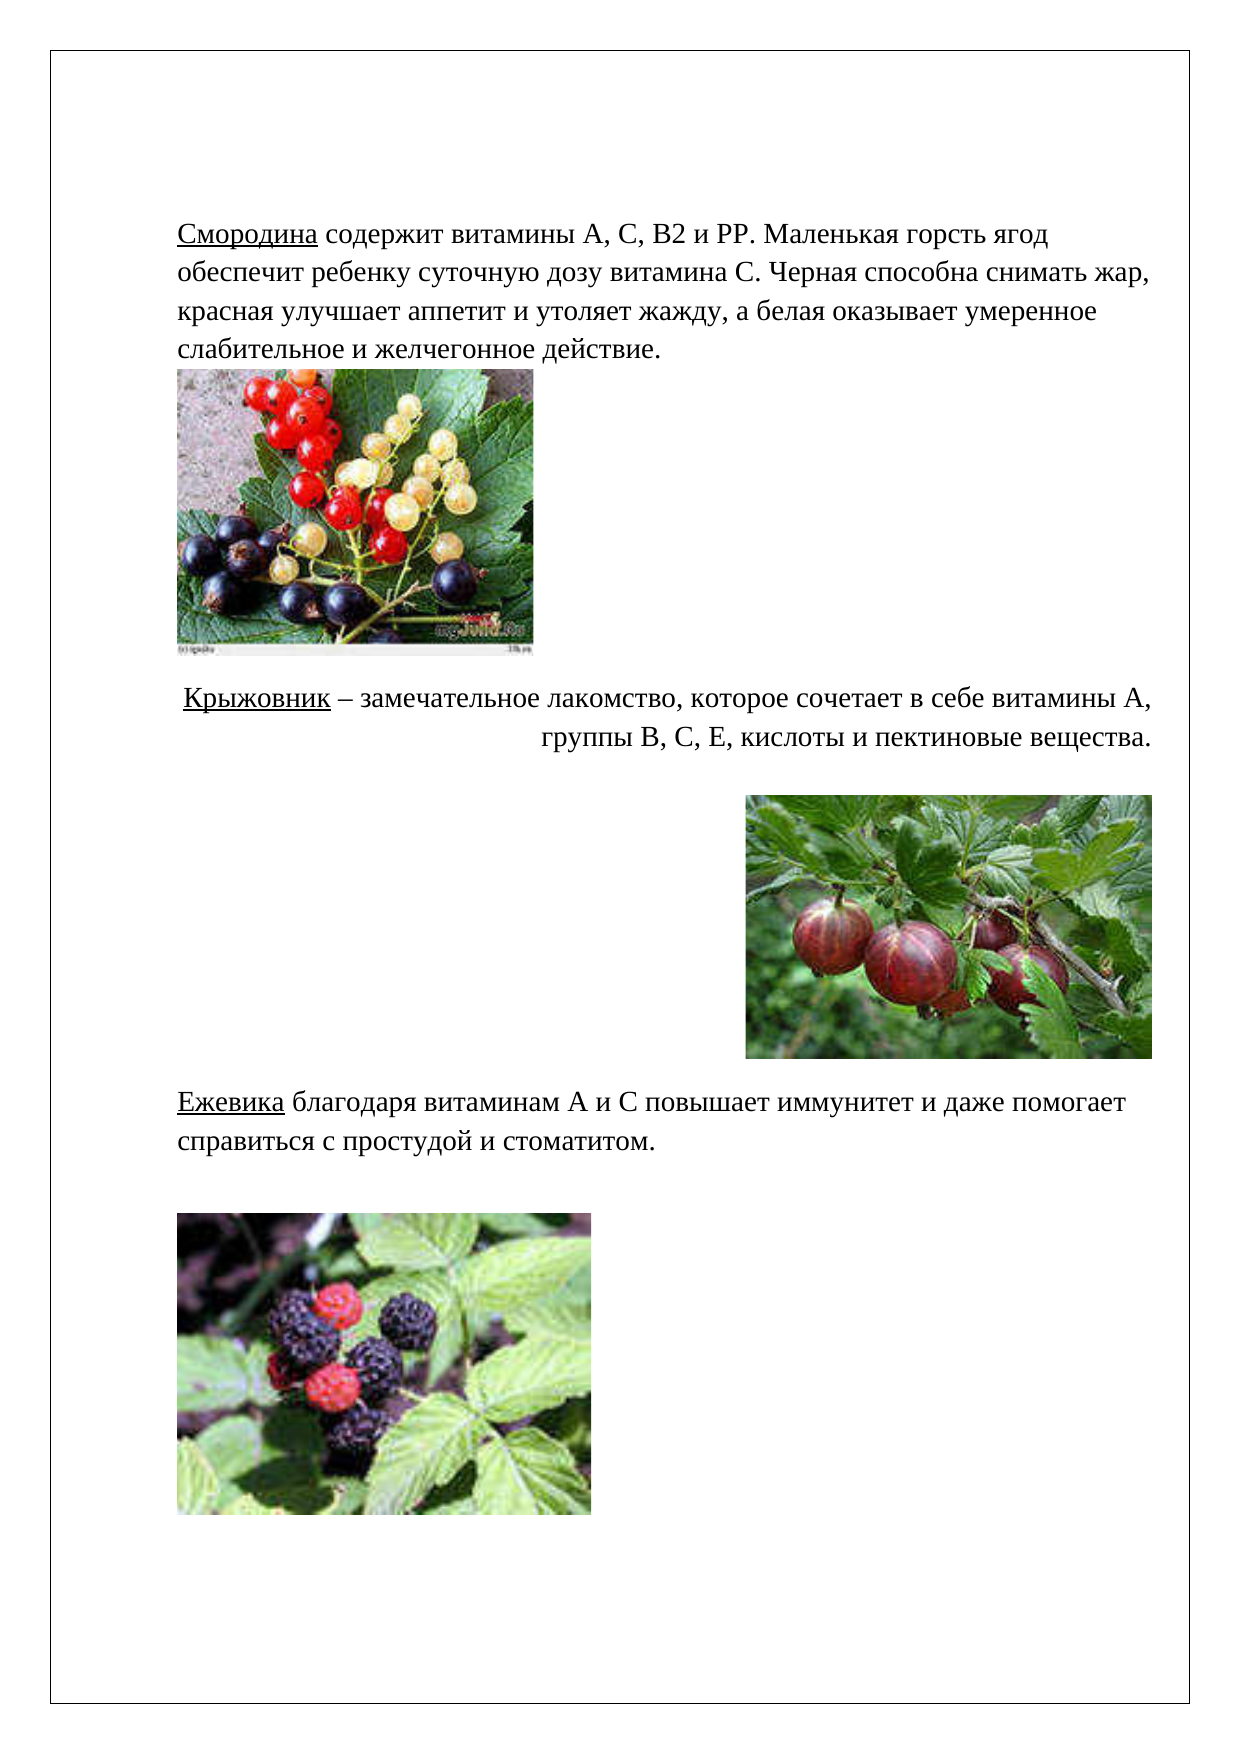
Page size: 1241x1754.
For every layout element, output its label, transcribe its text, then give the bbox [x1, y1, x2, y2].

picture [745, 795, 1152, 1059]
picture [177, 1213, 592, 1515]
text Ежевика благодаря витаминам А и С повышает иммунитет и даже помогает справиться с простудой и стоматитом. [177, 1084, 1152, 1188]
picture [177, 369, 534, 656]
text Смородина содержит витамины А, С, В2 и РР. Маленькая горсть ягод обеспечит ребенку суточную дозу витамина С. Черная способна снимать жар, красная улучшает аппетит и утоляет жажду, а белая оказывает умеренное слабительное и желчегонное действие. [177, 177, 1152, 655]
